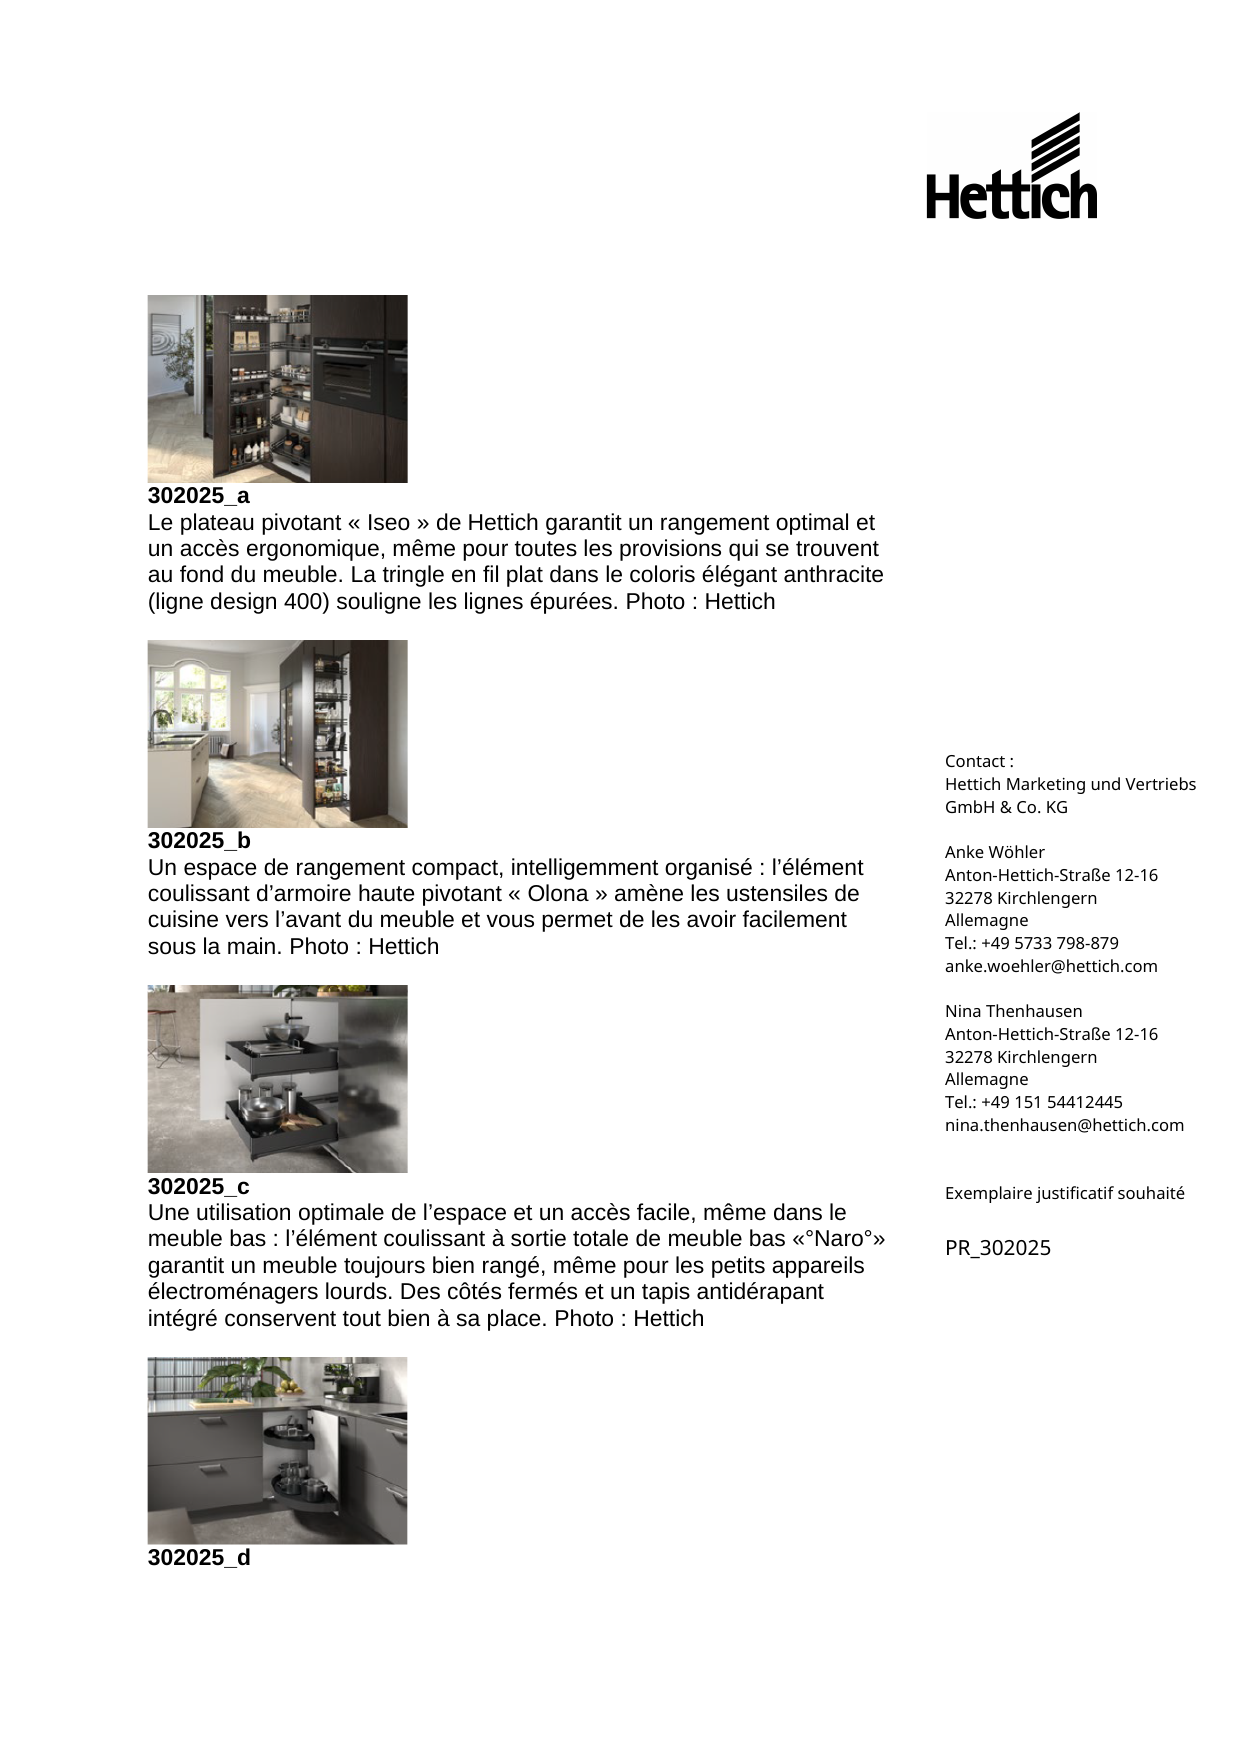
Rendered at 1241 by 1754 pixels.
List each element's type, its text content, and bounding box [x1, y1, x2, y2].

text Le plateau pivotant « Iseo » de Hettich garantit un rangement optimal et un accès ergonomique, même pour toutes les provisions qui se trouvent au fond du meuble. La tringle en fil plat dans le coloris élégant anthracite (ligne design 400) souligne les lignes épurées. Photo : Hettich [148, 508, 886, 614]
text 302025_a [148, 482, 886, 508]
text 302025_d [148, 1544, 886, 1571]
picture [147, 640, 408, 828]
picture [147, 295, 408, 483]
picture [147, 1357, 408, 1545]
text 302025_b [148, 827, 886, 853]
text Une utilisation optimale de l’espace et un accès facile, même dans le meuble bas : l’élément coulissant à sortie totale de meuble bas «°Naro°» garantit un meuble toujours bien rangé, même pour les petits appareils électroménagers lourds. Des côtés fermés et un tapis antidérapant intégré conservent tout bien à sa place. Photo : Hettich [148, 1199, 886, 1331]
picture [147, 985, 408, 1173]
text Un espace de rangement compact, intelligemment organisé : l’élément coulissant d’armoire haute pivotant « Olona » amène les ustensiles de cuisine vers l’avant du meuble et vous permet de les avoir facilement sous la main. Photo : Hettich [148, 853, 886, 959]
text 302025_c [148, 1173, 886, 1199]
picture [926, 112, 1097, 219]
